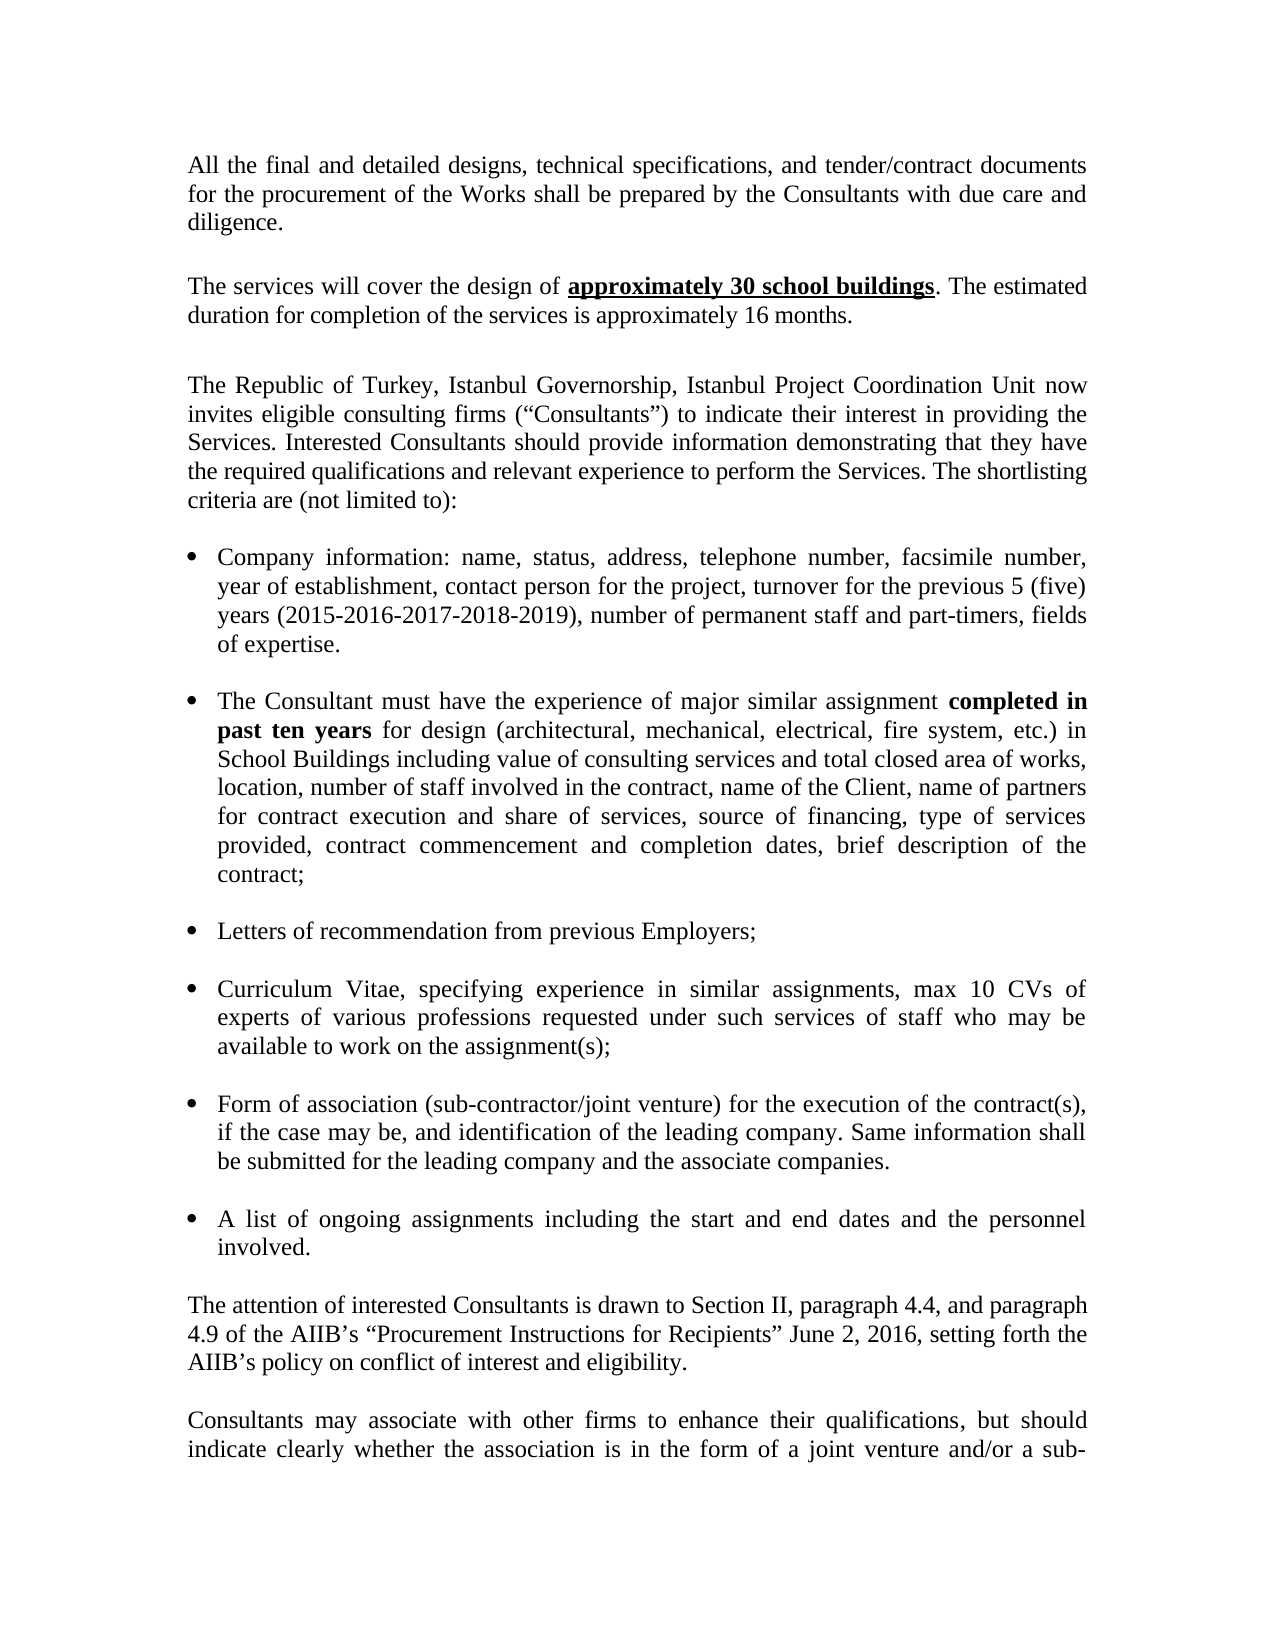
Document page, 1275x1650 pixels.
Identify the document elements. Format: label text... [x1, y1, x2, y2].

text The Republic of Turkey, Istanbul Governorship, Istanbul Project Coordination Unit now invites eligible consulting firms (“Consultants”) to indicate their interest in providing the Services. Interested Consultants should provide information demonstrating that they have the required qualifications and relevant experience to perform the Services. The shortlisting criteria are (not limited to): [187, 370, 1087, 514]
text All the final and detailed designs, technical specifications, and tender/contract documents for the procurement of the Works shall be prepared by the Consultants with due care and diligence. [187, 150, 1087, 236]
list Company information: name, status, address, telephone number, facsimile number, year of establishment, contact person for the project, turnover for the previous 5 (five) years (2015-2016-2017-2018-2019), number of permanent staff and part-timers, fields of expertise. [187, 542, 1087, 657]
list The Consultant must have the experience of major similar assignment completed in past ten years for design (architectural, mechanical, electrical, fire system, etc.) in School Buildings including value of consulting services and total closed area of works, location, number of staff involved in the contract, name of the Client, name of partners for contract execution and share of services, source of financing, type of services provided, contract commencement and completion dates, brief description of the contract; [187, 686, 1087, 887]
list A list of ongoing assignments including the start and end dates and the personnel involved. [187, 1204, 1087, 1261]
list Curriculum Vitae, specifying experience in similar assignments, max 10 CVs of experts of various professions requested under such services of staff who may be available to work on the assignment(s); [187, 974, 1087, 1060]
list Form of association (sub-contractor/joint venture) for the execution of the contract(s), if the case may be, and identification of the leading company. Same information shall be submitted for the leading company and the associate companies. [187, 1089, 1087, 1175]
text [187, 1405, 1087, 1462]
text The attention of interested Consultants is drawn to Section II, paragraph 4.4, and paragraph 4.9 of the AIIB’s “Procurement Instructions for Recipients” June 2, 2016, setting forth the AIIB’s policy on conflict of interest and eligibility. [187, 1290, 1087, 1376]
text The services will cover the design of approximately 30 school buildings. The estimated duration for completion of the services is approximately 16 months. [187, 271, 1087, 329]
list Letters of recommendation from previous Employers; [187, 916, 1087, 945]
